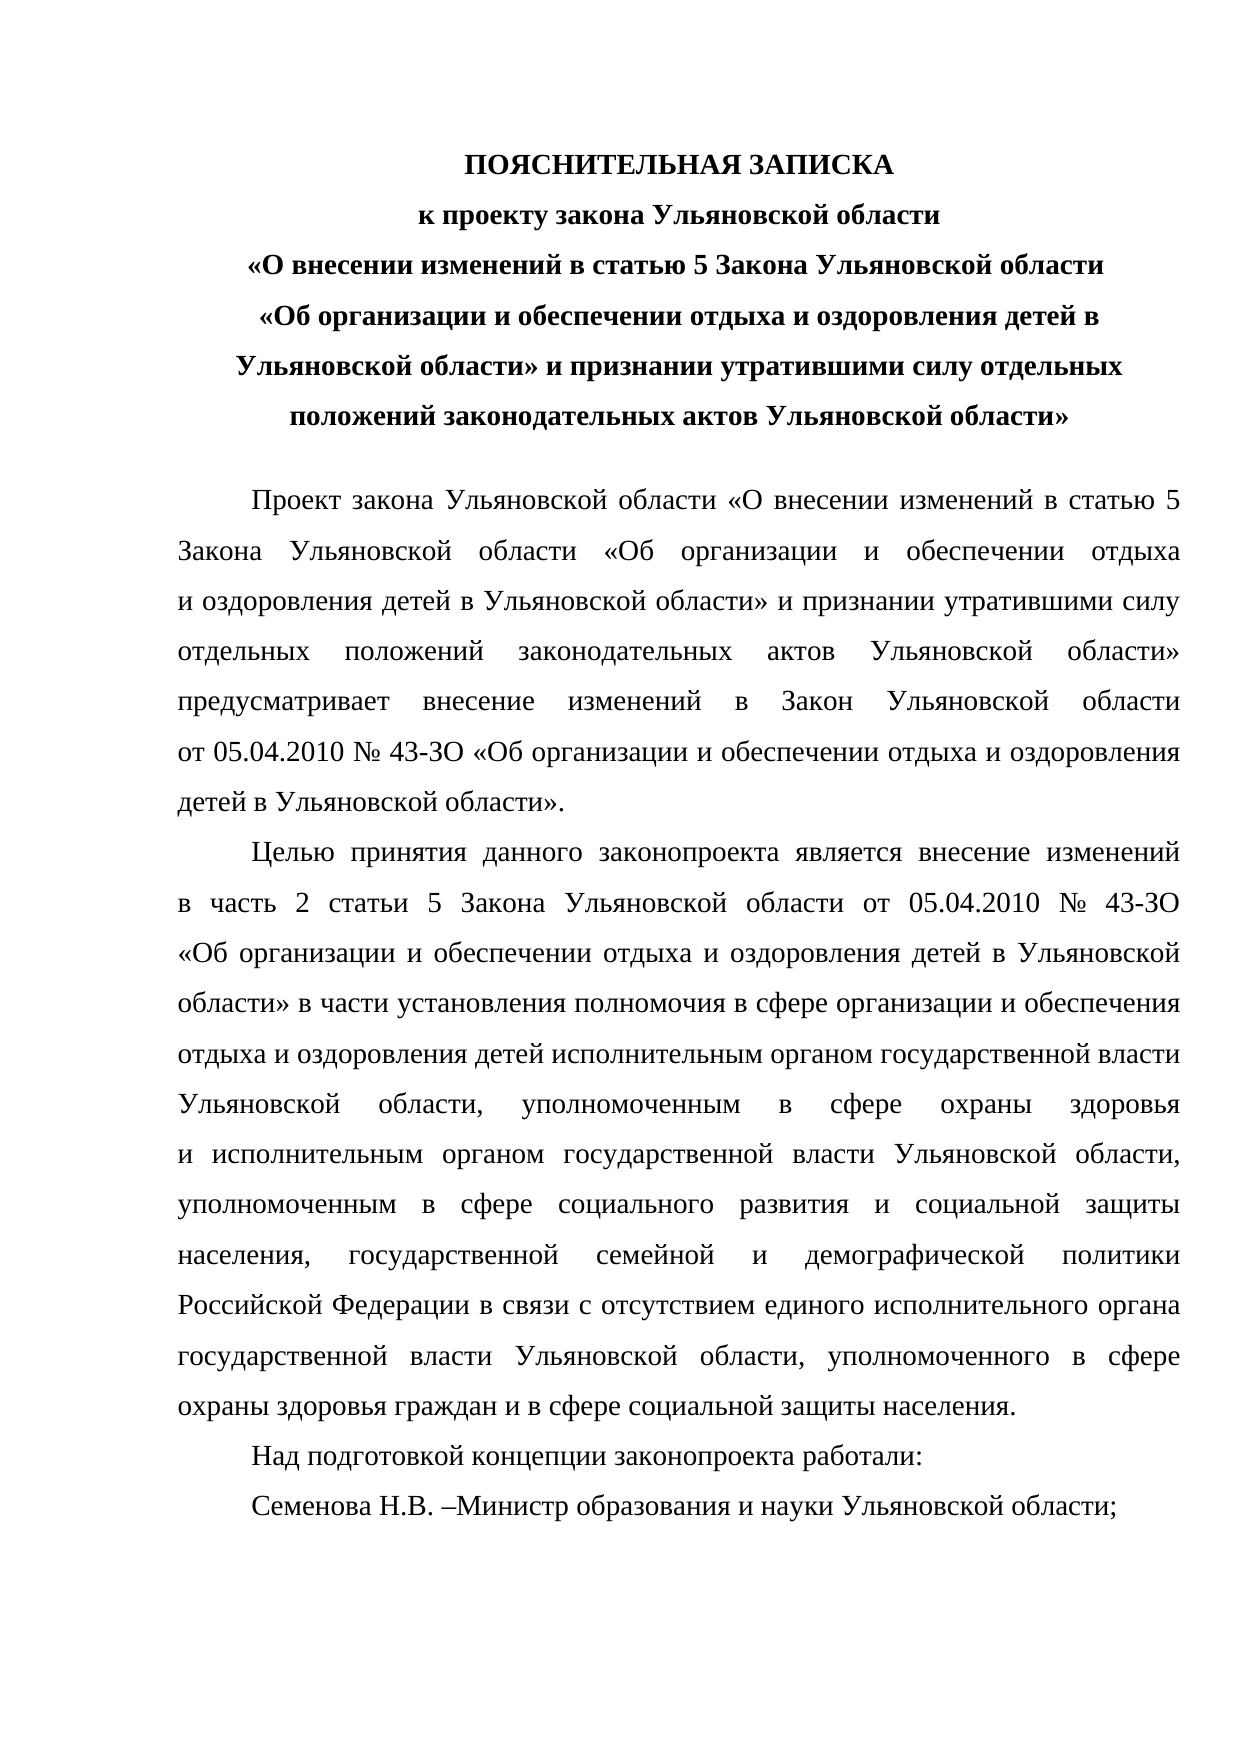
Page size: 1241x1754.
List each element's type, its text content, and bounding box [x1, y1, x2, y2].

subtitle Проект закона Ульяновской области «О внесении изменений в статью 5 Закона Ульяновской области «Об организации и обеспечении отдыха и оздоровления детей в Ульяновской области» и признании утратившими силу отдельных положений законодательных актов Ульяновской области» предусматривает внесение изменений в Закон Ульяновской области от 05.04.2010 № 43-ЗО «Об организации и обеспечении отдыха и оздоровления детей в Ульяновской области». [177, 482, 1181, 818]
text «О внесении изменений в статью 5 Закона Ульяновской области «Об организации и обеспечении отдыха и оздоровления детей в Ульяновской области» и признании утратившими силу отдельных положений законодательных актов Ульяновской области» [177, 247, 1181, 432]
text к проекту закона Ульяновской области [177, 197, 1181, 231]
subtitle Семенова Н.В. –Министр образования и науки Ульяновской области; [177, 1488, 1181, 1522]
subtitle Целью принятия данного законопроекта является внесение изменений в часть 2 статьи 5 Закона Ульяновской области от 05.04.2010 № 43-ЗО «Об организации и обеспечении отдыха и оздоровления детей в Ульяновской области» в части установления полномочия в сфере организации и обеспечения отдыха и оздоровления детей исполнительным органом государственной власти Ульяновской области, уполномоченным в сфере охраны здоровья и исполнительным органом государственной власти Ульяновской области, уполномоченным в сфере социального развития и социальной защиты населения, государственной семейной и демографической политики Российской Федерации в связи с отсутствием единого исполнительного органа государственной власти Ульяновской области, уполномоченного в сфере охраны здоровья граждан и в сфере социальной защиты населения. [177, 834, 1181, 1421]
text ПОЯСНИТЕЛЬНАЯ ЗАПИСКА [177, 147, 1181, 180]
subtitle Над подготовкой концепции законопроекта работали: [177, 1438, 1181, 1472]
